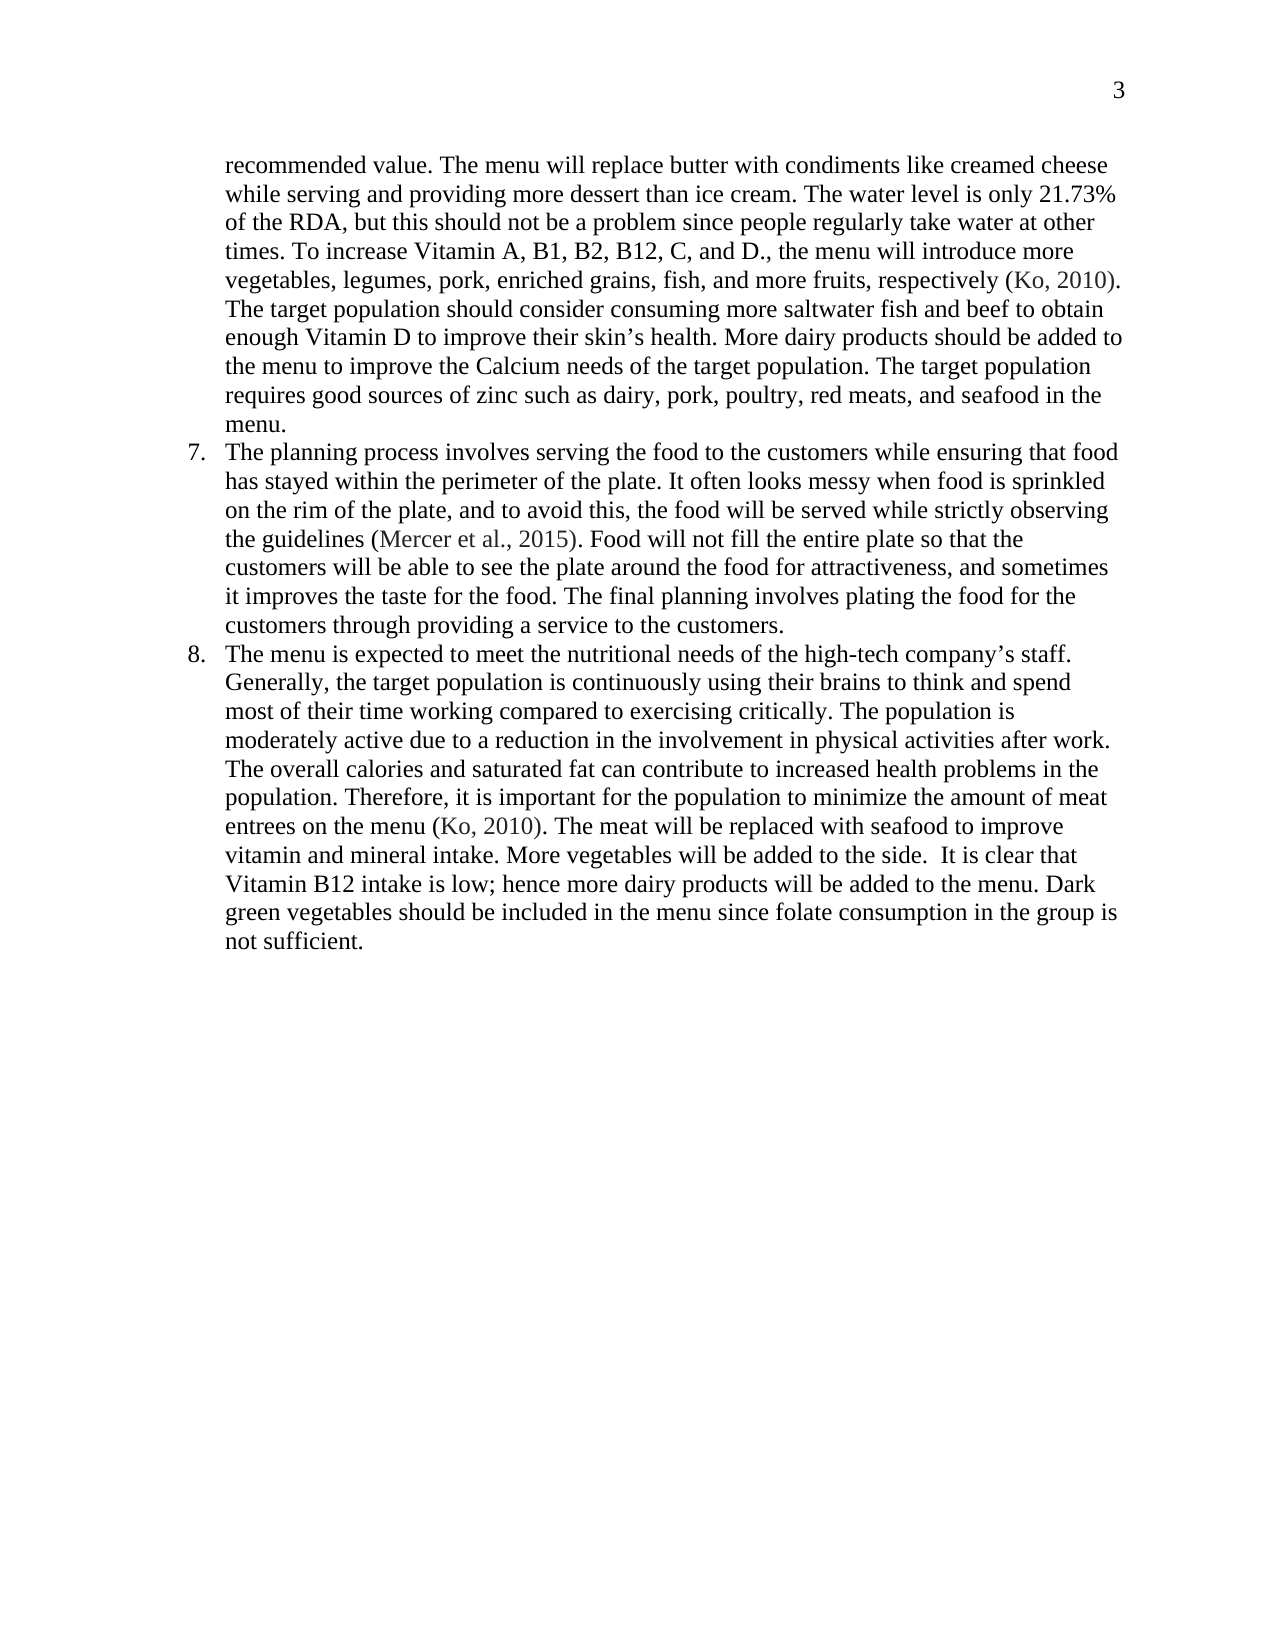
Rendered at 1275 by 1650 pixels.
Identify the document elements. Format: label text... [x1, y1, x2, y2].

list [187, 150, 1125, 437]
list The planning process involves serving the food to the customers while ensuring that food has stayed within the perimeter of the plate. It often looks messy when food is sprinkled on the rim of the plate, and to avoid this, the food will be served while strictly observing the guidelines (Mercer et al., 2015). Food will not fill the entire plate so that the customers will be able to see the plate around the food for attractiveness, and sometimes it improves the taste for the food. The final planning involves plating the food for the customers through providing a service to the customers. [187, 437, 1125, 639]
list The menu is expected to meet the nutritional needs of the high-tech company’s staff. Generally, the target population is continuously using their brains to think and spend most of their time working compared to exercising critically. The population is moderately active due to a reduction in the involvement in physical activities after work. The overall calories and saturated fat can contribute to increased health problems in the population. Therefore, it is important for the population to minimize the amount of meat entrees on the menu (Ko, 2010). The meat will be replaced with seafood to improve vitamin and mineral intake. More vegetables will be added to the side. It is clear that Vitamin B12 intake is low; hence more dairy products will be added to the menu. Dark green vegetables should be included in the menu since folate consumption in the group is not sufficient. [187, 639, 1125, 955]
